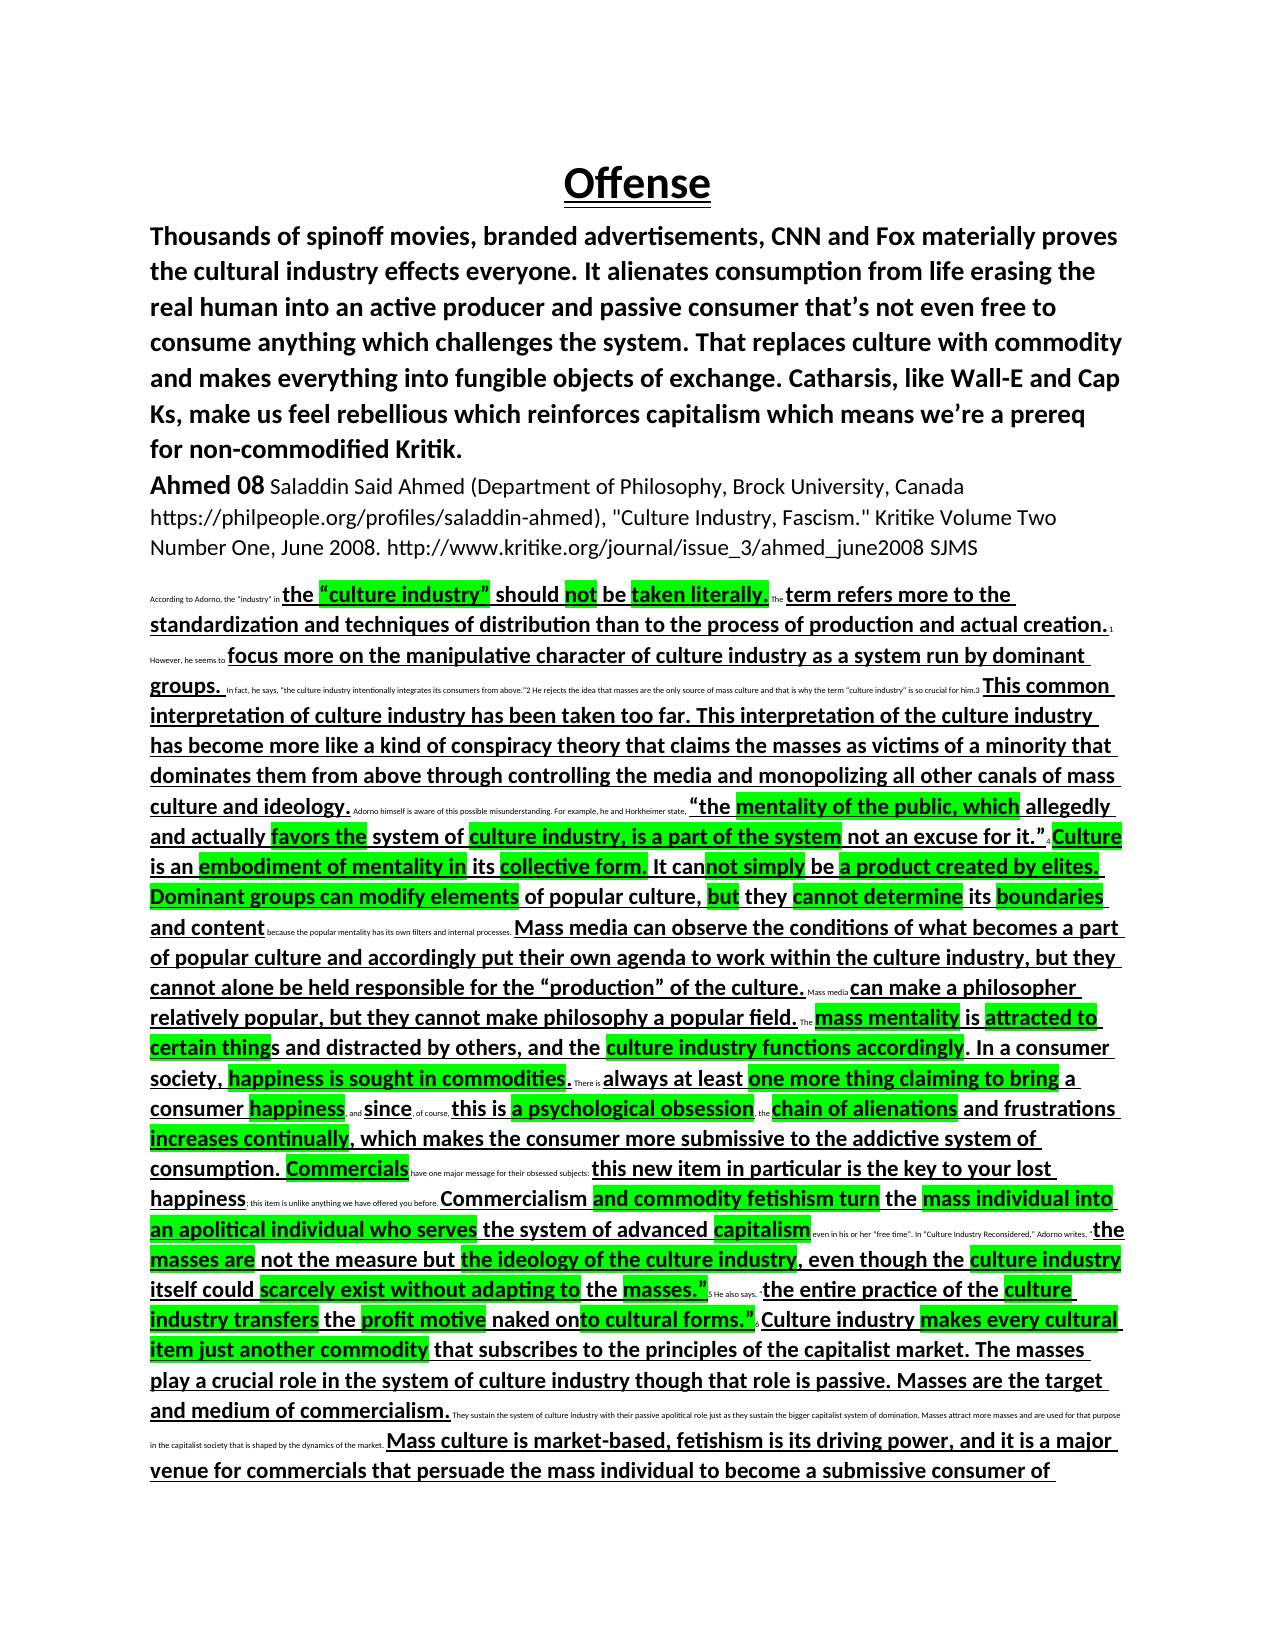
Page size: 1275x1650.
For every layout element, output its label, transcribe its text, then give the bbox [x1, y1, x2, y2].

subtitle Offense [150, 154, 1125, 210]
text Ahmed 08 Saladdin Said Ahmed (Department of Philosophy, Brock University, Canada https://philpeople.org/profiles/saladdin-ahmed), "Culture Industry, Fascism." Kritike Volume Two Number One, June 2008. http://www.kritike.org/journal/issue_3/ahmed_june2008 SJMS [150, 468, 1125, 561]
subtitle Thousands of spinoff movies, branded advertisements, CNN and Fox materially proves the cultural industry effects everyone. It alienates consumption from life erasing the real human into an active producer and passive consumer that’s not even free to consume anything which challenges the system. That replaces culture with commodity and makes everything into fungible objects of exchange. Catharsis, like Wall-E and Cap Ks, make us feel rebellious which reinforces capitalism which means we’re a prereq for non-commodified Kritik. [150, 219, 1125, 465]
